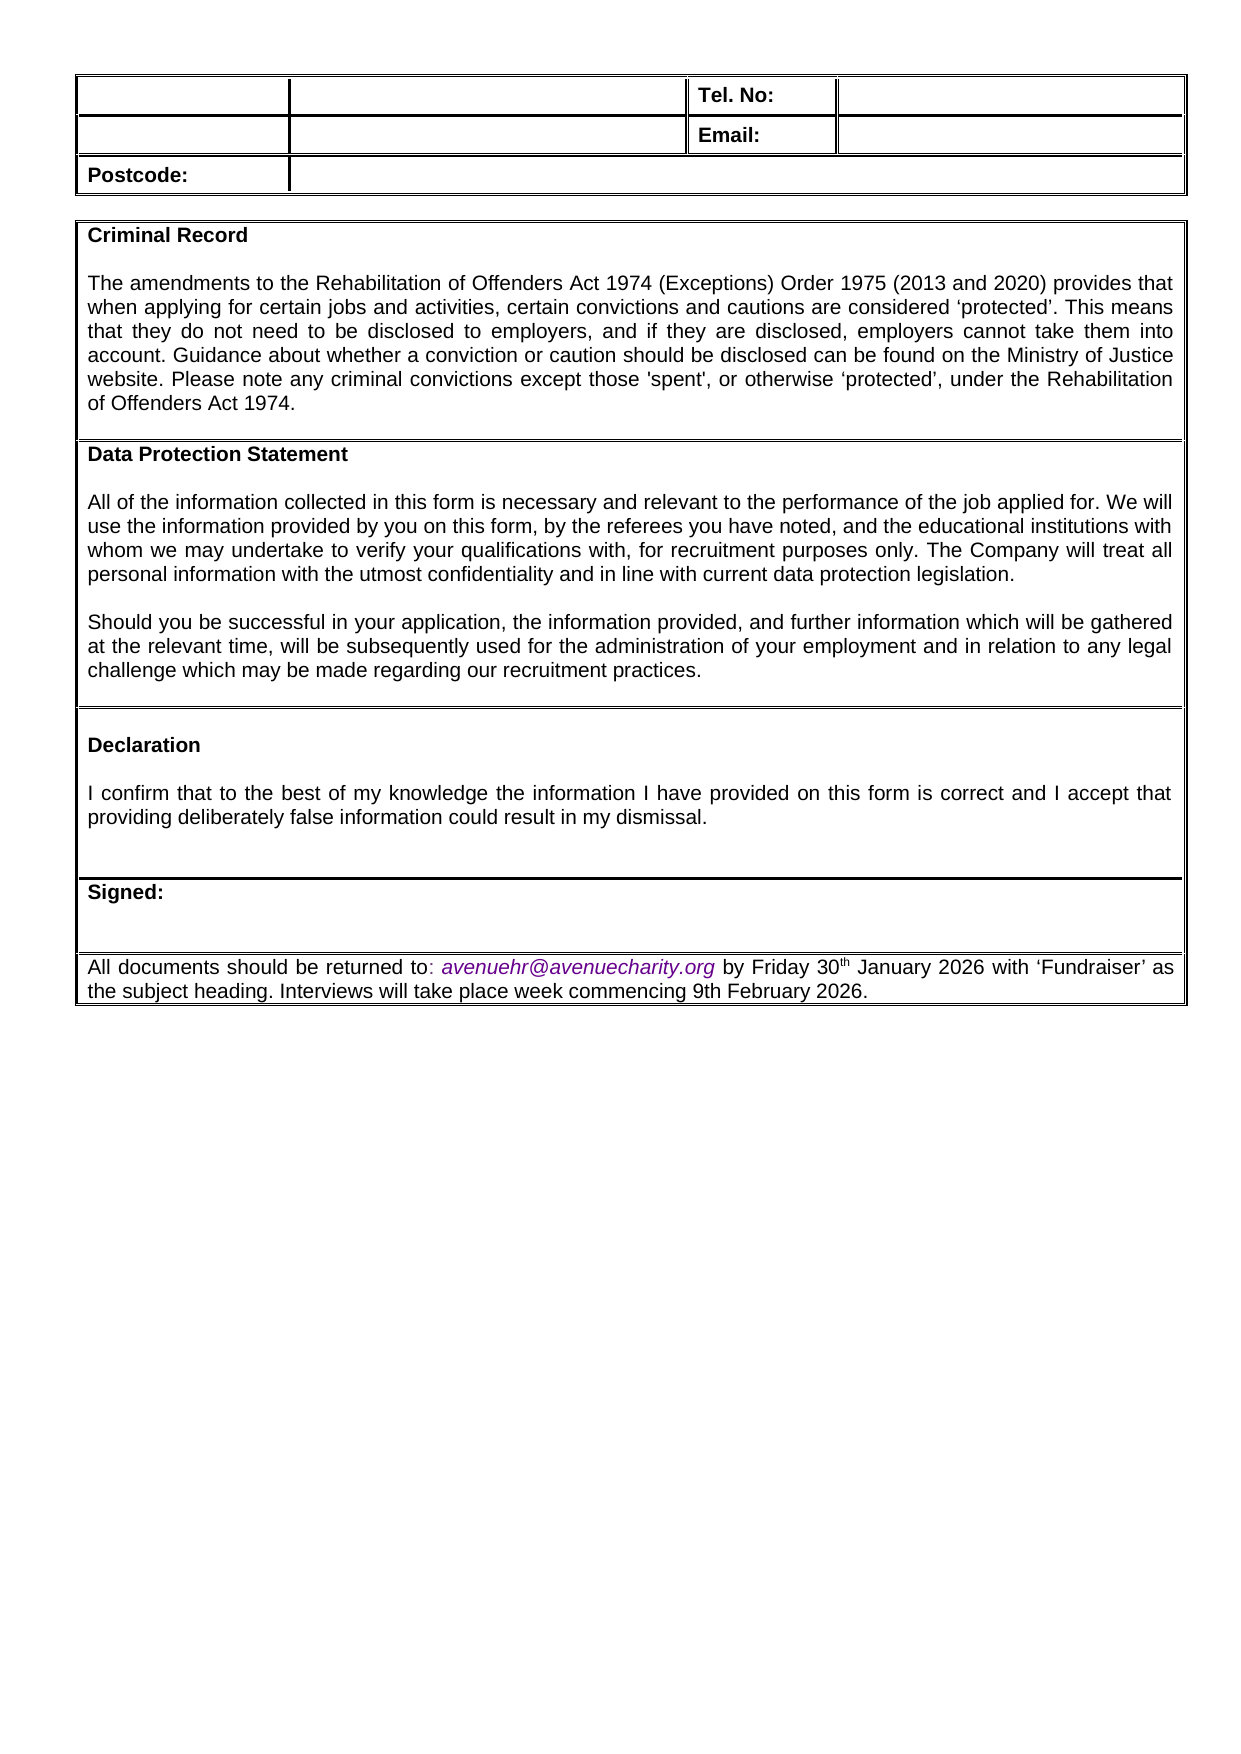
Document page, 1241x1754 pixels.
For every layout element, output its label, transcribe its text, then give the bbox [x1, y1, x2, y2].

table_cell [78, 77, 289, 113]
table_header Criminal Record The amendments to the Rehabilitation of Offenders Act 1974 (Exceptions) Order 1975 (2013 and 2020) provides that when applying for certain jobs and activities, certain convictions and cautions are considered ‘protected’. This means that they do not need to be disclosed to employers, and if they are disclosed, employers cannot take them into account. Guidance about whether a conviction or caution should be disclosed can be found on the Ministry of Justice website. Please note any criminal convictions except those 'spent', or otherwise ‘protected’, under the Rehabilitation of Offenders Act 1974. [78, 223, 1184, 439]
table_cell [290, 153, 1186, 193]
table_cell [839, 114, 1186, 153]
table_cell Postcode: [76, 153, 289, 193]
table_cell Email: [689, 117, 835, 153]
table_cell [291, 117, 685, 153]
table_cell Tel. No: [687, 77, 837, 113]
table_cell Signed: [78, 877, 1184, 952]
table_cell Data Protection Statement All of the information collected in this form is necessary and relevant to the performance of the job applied for. We will use the information provided by you on this form, by the referees you have noted, and the educational institutions with whom we may undertake to verify your qualifications with, for recruitment purposes only. The Company will treat all personal information with the utmost confidentiality and in line with current data protection legislation. Should you be successful in your application, the information provided, and further information which will be gathered at the relevant time, will be subsequently used for the administration of your employment and in relation to any legal challenge which may be made regarding our recruitment practices. [78, 439, 1184, 706]
table_cell All documents should be returned to: avenuehr@avenuecharity.org by Friday 30th January 2026 with ‘Fundraiser’ as the subject heading. Interviews will take place week commencing 9th February 2026. [78, 952, 1184, 1003]
table_cell [290, 77, 687, 113]
table_cell [76, 114, 288, 153]
table_cell [837, 77, 1184, 113]
table_cell Declaration I confirm that to the best of my knowledge the information I have provided on this form is correct and I accept that providing deliberately false information could result in my dismissal. [78, 706, 1184, 877]
